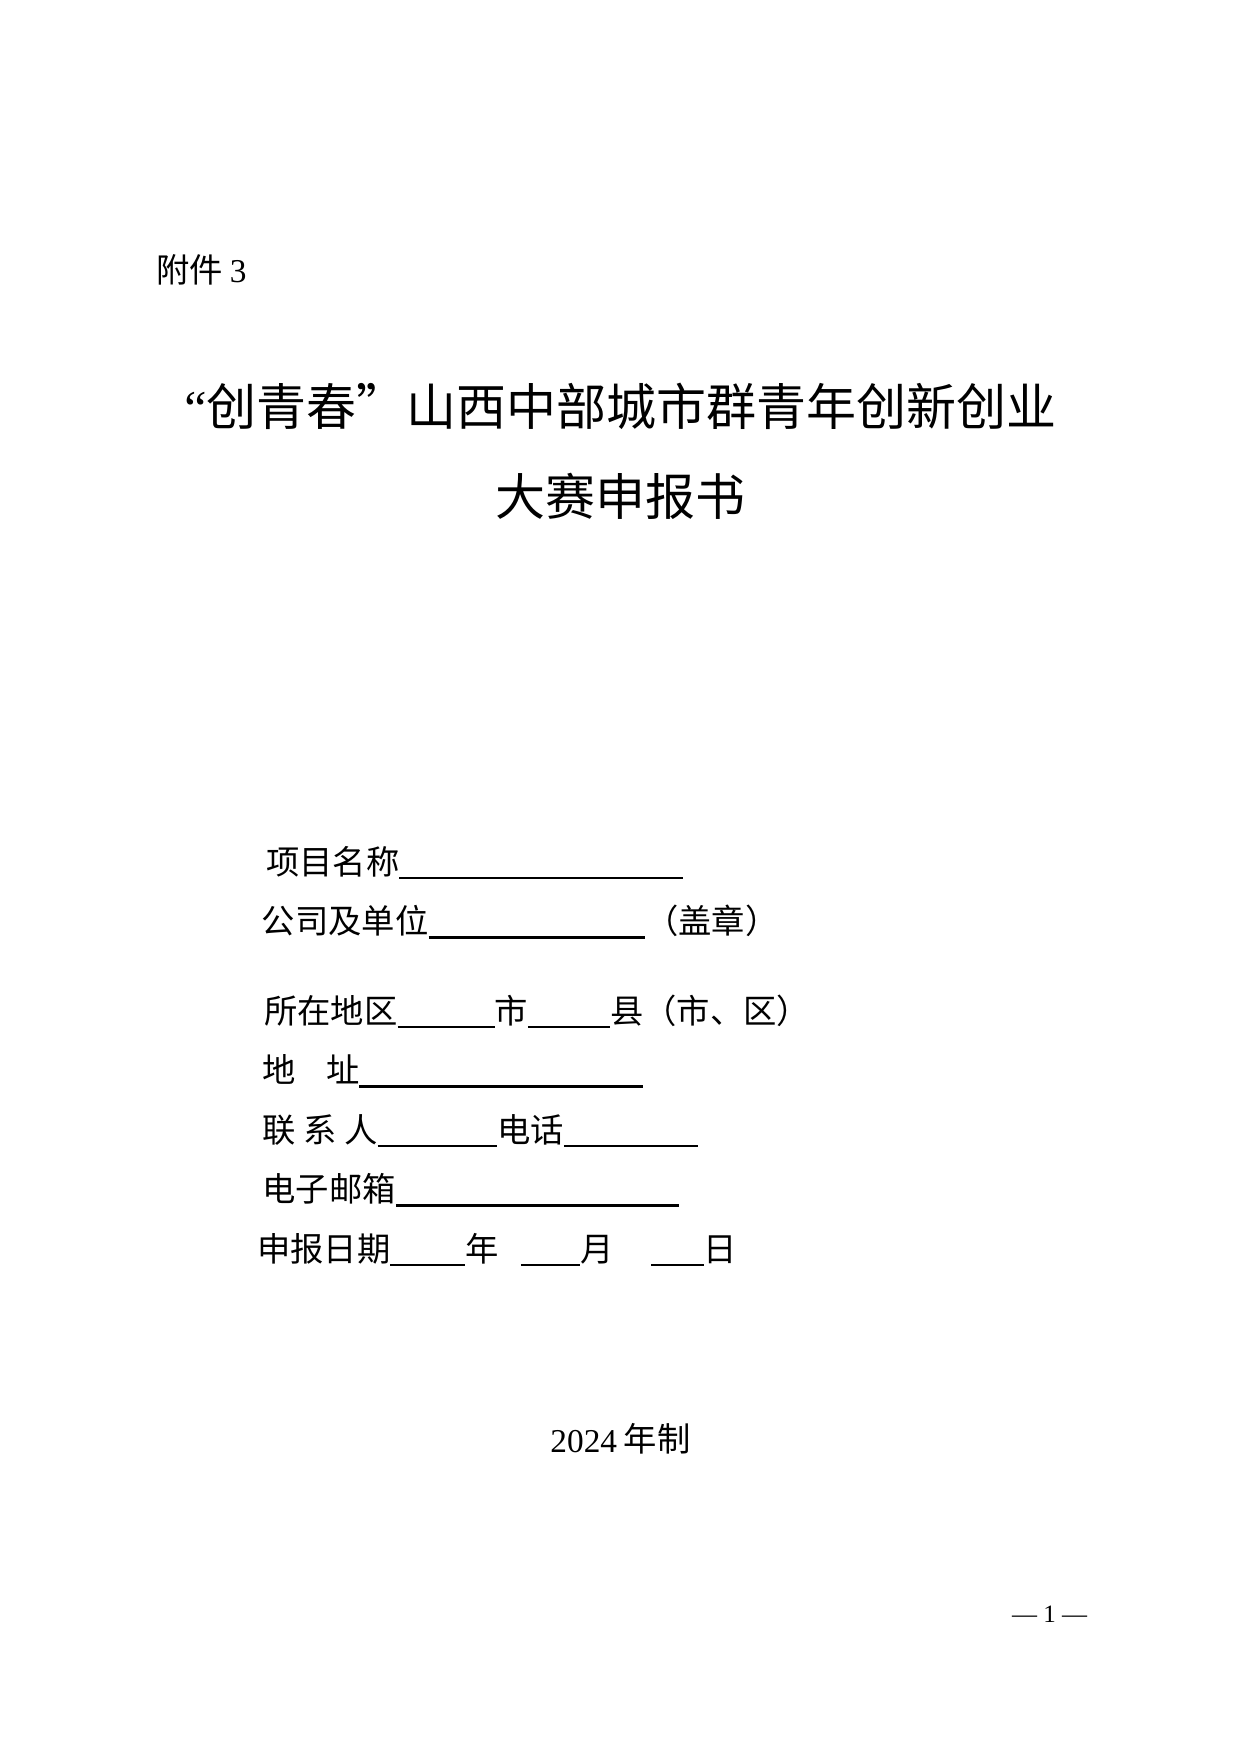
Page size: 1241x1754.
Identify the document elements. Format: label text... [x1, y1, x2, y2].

text 大赛申报书 [153, 449, 1087, 539]
text 2024年制 [153, 1407, 1087, 1467]
text 申报日期 年 月 日 [153, 1217, 1087, 1277]
text “创青春”山西中部城市群青年创新创业 [153, 359, 1087, 449]
text 联 系 人 电话 [262, 1098, 1087, 1158]
text 项目名称 [266, 830, 1087, 889]
text 公司及单位 （盖章） [262, 889, 1087, 949]
text 电子邮箱 [262, 1158, 1087, 1217]
text 所在地区 市 县（市、区） [264, 979, 1087, 1038]
text 地 址 [263, 1038, 1087, 1098]
text 附件3 [156, 238, 1087, 298]
